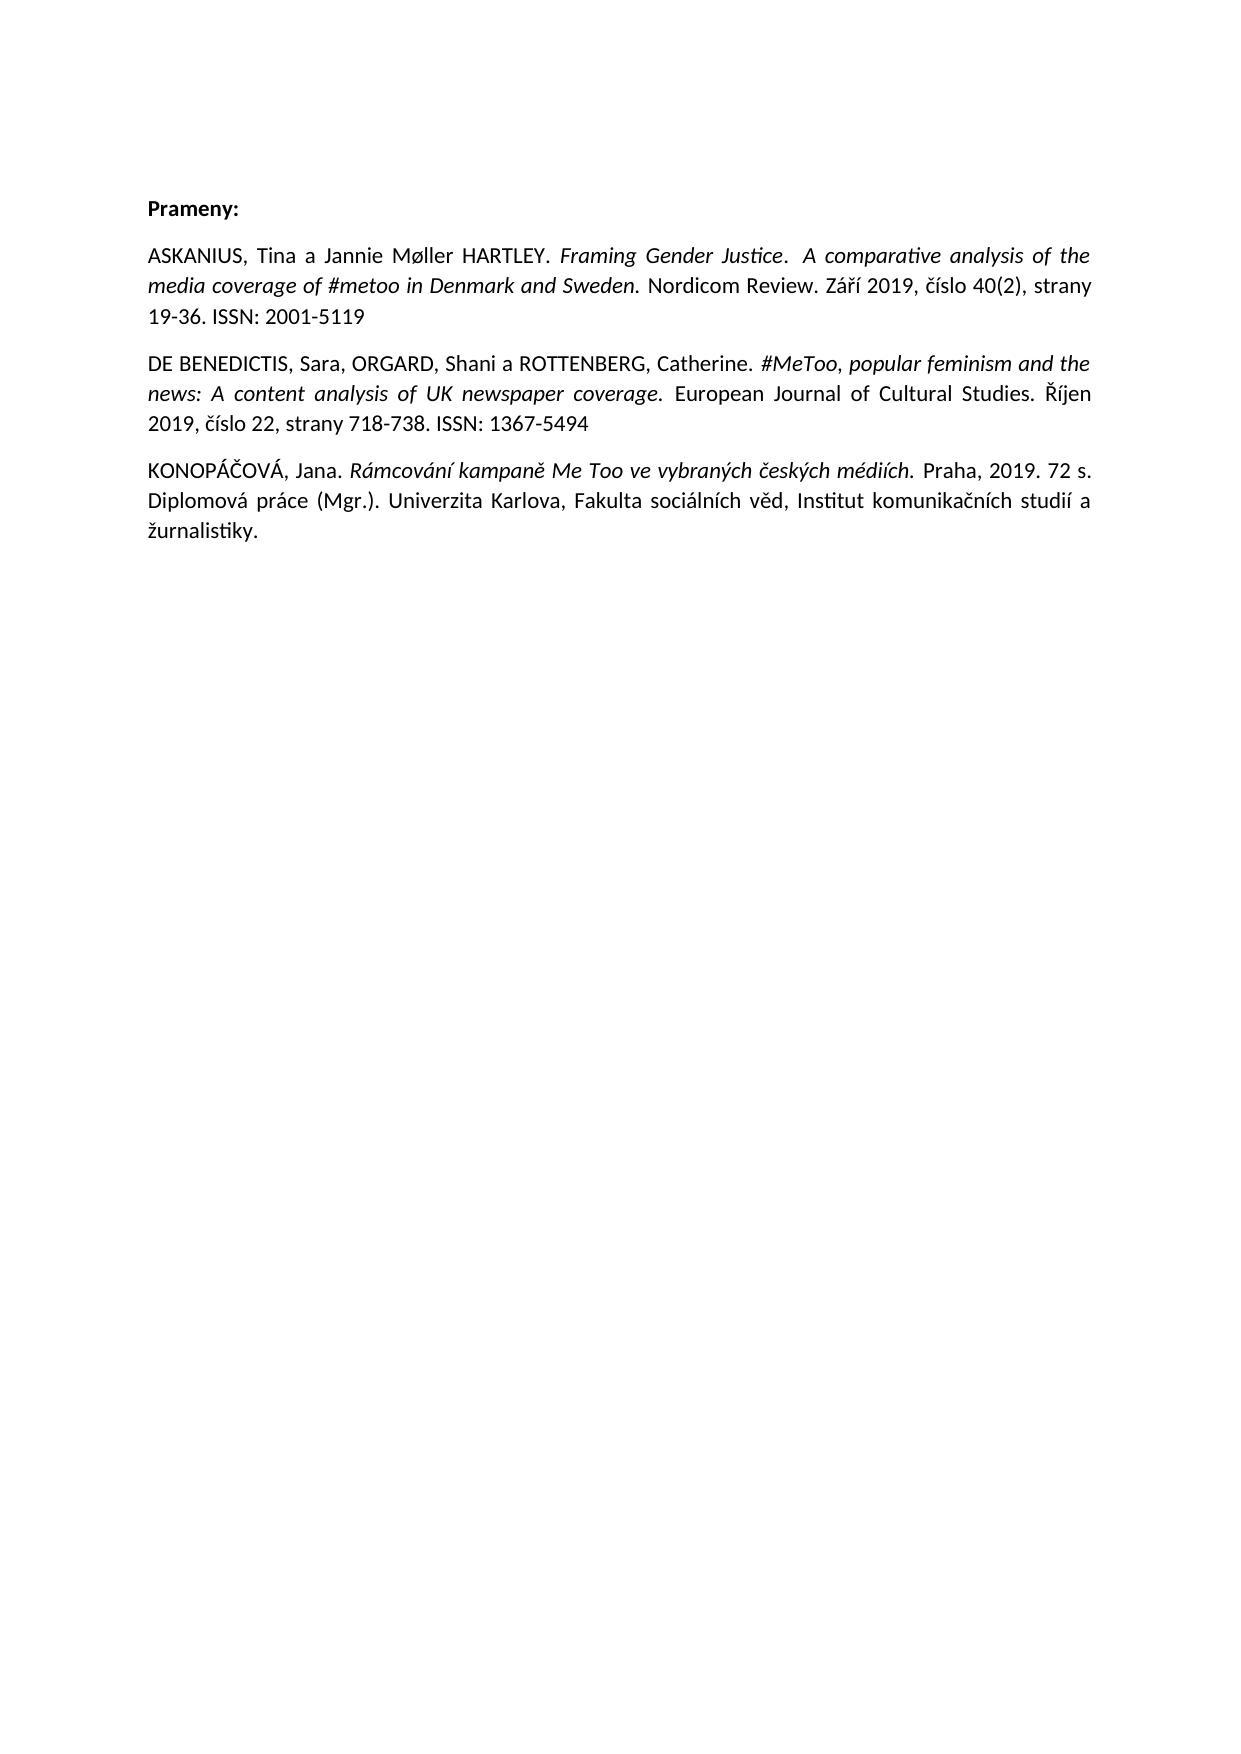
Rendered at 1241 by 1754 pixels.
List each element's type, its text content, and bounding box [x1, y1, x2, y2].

text ASKANIUS, Tina a Jannie Møller HARTLEY. Framing Gender Justice. A comparative analysis of the media coverage of #metoo in Denmark and Sweden. Nordicom Review. Září 2019, číslo 40(2), strany 19-36. ISSN: 2001-5119 [148, 241, 1093, 330]
text Prameny: [148, 194, 1093, 222]
text DE BENEDICTIS, Sara, ORGARD, Shani a ROTTENBERG, Catherine. #MeToo, popular feminism and the news: A content analysis of UK newspaper coverage. European Journal of Cultural Studies. Říjen 2019, číslo 22, strany 718-738. ISSN: 1367-5494 [148, 349, 1093, 437]
text KONOPÁČOVÁ, Jana. Rámcování kampaně Me Too ve vybraných českých médiích. Praha, 2019. 72 s. Diplomová práce (Mgr.). Univerzita Karlova, Fakulta sociálních věd, Institut komunikačních studií a žurnalistiky. [148, 456, 1093, 544]
